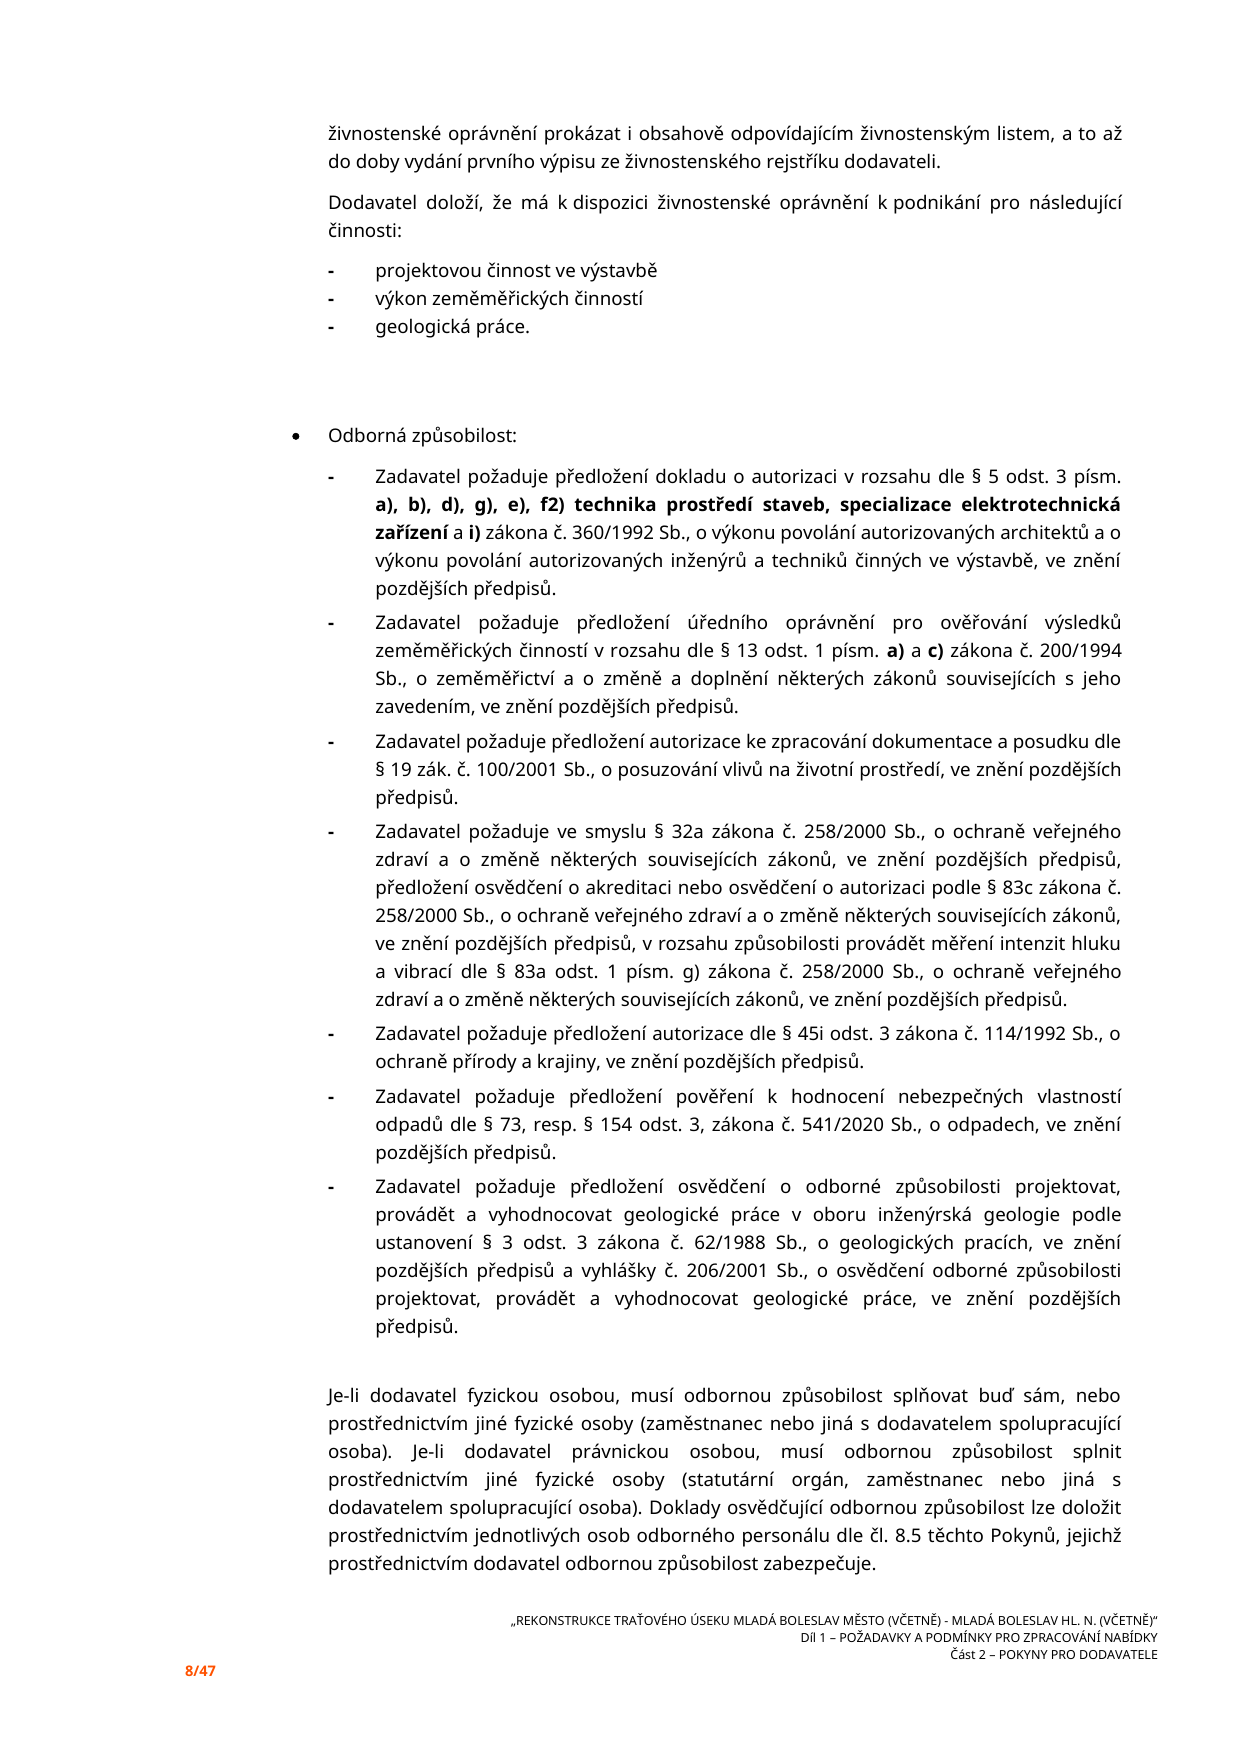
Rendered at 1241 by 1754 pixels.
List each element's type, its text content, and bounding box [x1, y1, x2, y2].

text Zadavatel požaduje předložení autorizace dle § 45i odst. 3 zákona č. 114/1992 Sb., o ochraně přírody a krajiny, ve znění pozdějších předpisů. [328, 1021, 1122, 1074]
text geologická práce. [328, 314, 1122, 339]
text Zadavatel požaduje předložení autorizace ke zpracování dokumentace a posudku dle § 19 zák. č. 100/2001 Sb., o posuzování vlivů na životní prostředí, ve znění pozdějších předpisů. [328, 728, 1122, 809]
text Zadavatel požaduje předložení úředního oprávnění pro ověřování výsledků zeměměřických činností v rozsahu dle § 13 odst. 1 písm. a) a c) zákona č. 200/1994 Sb., o zeměměřictví a o změně a doplnění některých zákonů souvisejících s jeho zavedením, ve znění pozdějších předpisů. [328, 610, 1122, 719]
text Zadavatel požaduje předložení dokladu o autorizaci v rozsahu dle § 5 odst. 3 písm. a), b), d), g), e), f2) technika prostředí staveb, specializace elektrotechnická zařízení a i) zákona č. 360/1992 Sb., o výkonu povolání autorizovaných architektů a o výkonu povolání autorizovaných inženýrů a techniků činných ve výstavbě, ve znění pozdějších předpisů. [328, 463, 1122, 601]
text Dodavatel doloží, že má k dispozici živnostenské oprávnění k podnikání pro následující činnosti: [328, 189, 1122, 243]
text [292, 121, 1122, 174]
text Odborná způsobilost: [292, 423, 1122, 448]
text Zadavatel požaduje předložení osvědčení o odborné způsobilosti projektovat, provádět a vyhodnocovat geologické práce v oboru inženýrská geologie podle ustanovení § 3 odst. 3 zákona č. 62/1988 Sb., o geologických pracích, ve znění pozdějších předpisů a vyhlášky č. 206/2001 Sb., o osvědčení odborné způsobilosti projektovat, provádět a vyhodnocovat geologické práce, ve znění pozdějších předpisů. [328, 1173, 1122, 1339]
text Zadavatel požaduje ve smyslu § 32a zákona č. 258/2000 Sb., o ochraně veřejného zdraví a o změně některých souvisejících zákonů, ve znění pozdějších předpisů, předložení osvědčení o akreditaci nebo osvědčení o autorizaci podle § 83c zákona č. 258/2000 Sb., o ochraně veřejného zdraví a o změně některých souvisejících zákonů, ve znění pozdějších předpisů, v rozsahu způsobilosti provádět měření intenzit hluku a vibrací dle § 83a odst. 1 písm. g) zákona č. 258/2000 Sb., o ochraně veřejného zdraví a o změně některých souvisejících zákonů, ve znění pozdějších předpisů. [328, 818, 1122, 1012]
list Je-li dodavatel fyzickou osobou, musí odbornou způsobilost splňovat buď sám, nebo prostřednictvím jiné fyzické osoby (zaměstnanec nebo jiná s dodavatelem spolupracující osoba). Je-li dodavatel právnickou osobou, musí odbornou způsobilost splnit prostřednictvím jiné fyzické osoby (statutární orgán, zaměstnanec nebo jiná s dodavatelem spolupracující osoba). Doklady osvědčující odbornou způsobilost lze doložit prostřednictvím jednotlivých osob odborného personálu dle čl. 8.5 těchto Pokynů, jejichž prostřednictvím dodavatel odbornou způsobilost zabezpečuje. [328, 1382, 1122, 1576]
text projektovou činnost ve výstavbě [328, 258, 1122, 283]
text výkon zeměměřických činností [328, 286, 1122, 311]
text Zadavatel požaduje předložení pověření k hodnocení nebezpečných vlastností odpadů dle § 73, resp. § 154 odst. 3, zákona č. 541/2020 Sb., o odpadech, ve znění pozdějších předpisů. [328, 1083, 1122, 1164]
